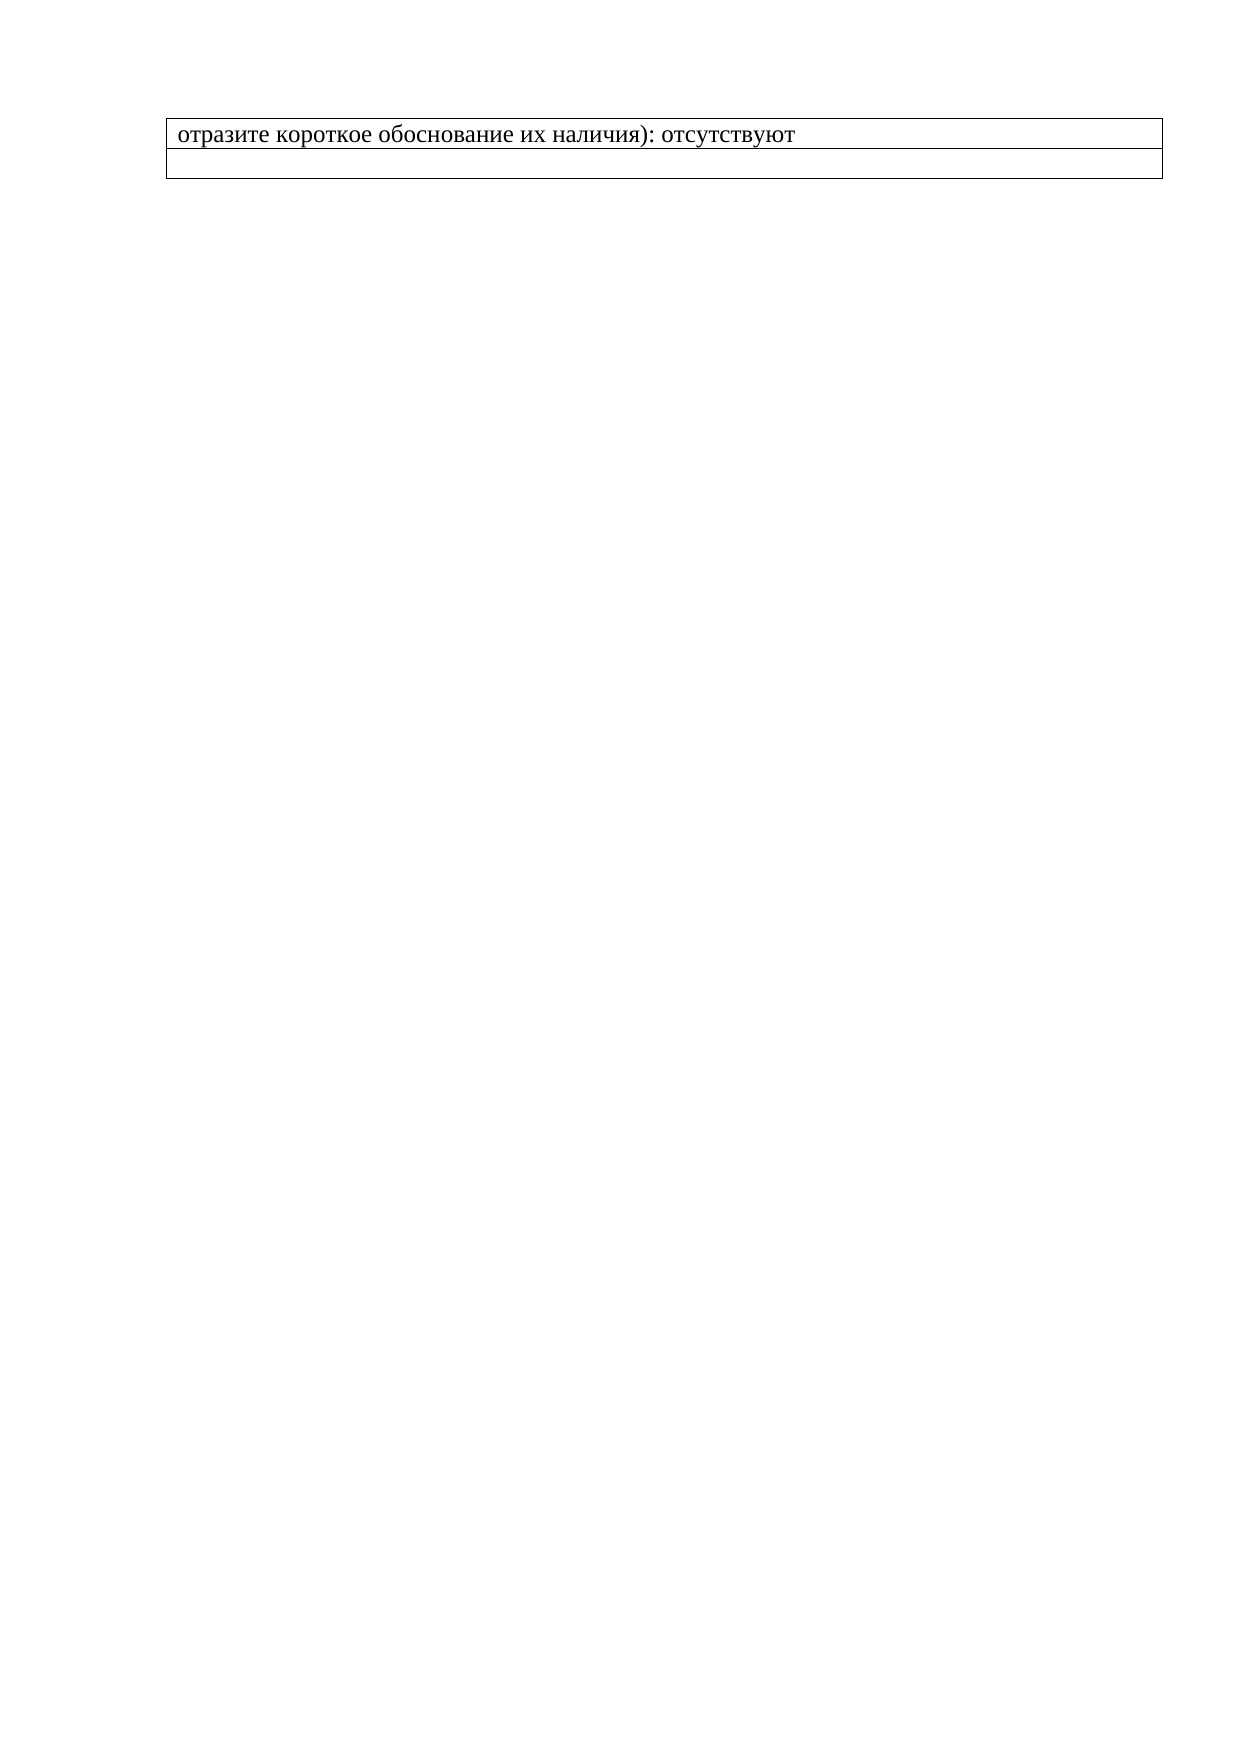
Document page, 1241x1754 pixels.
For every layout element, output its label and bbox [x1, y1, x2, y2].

table_cell [167, 149, 1162, 178]
table_cell [167, 119, 1162, 148]
